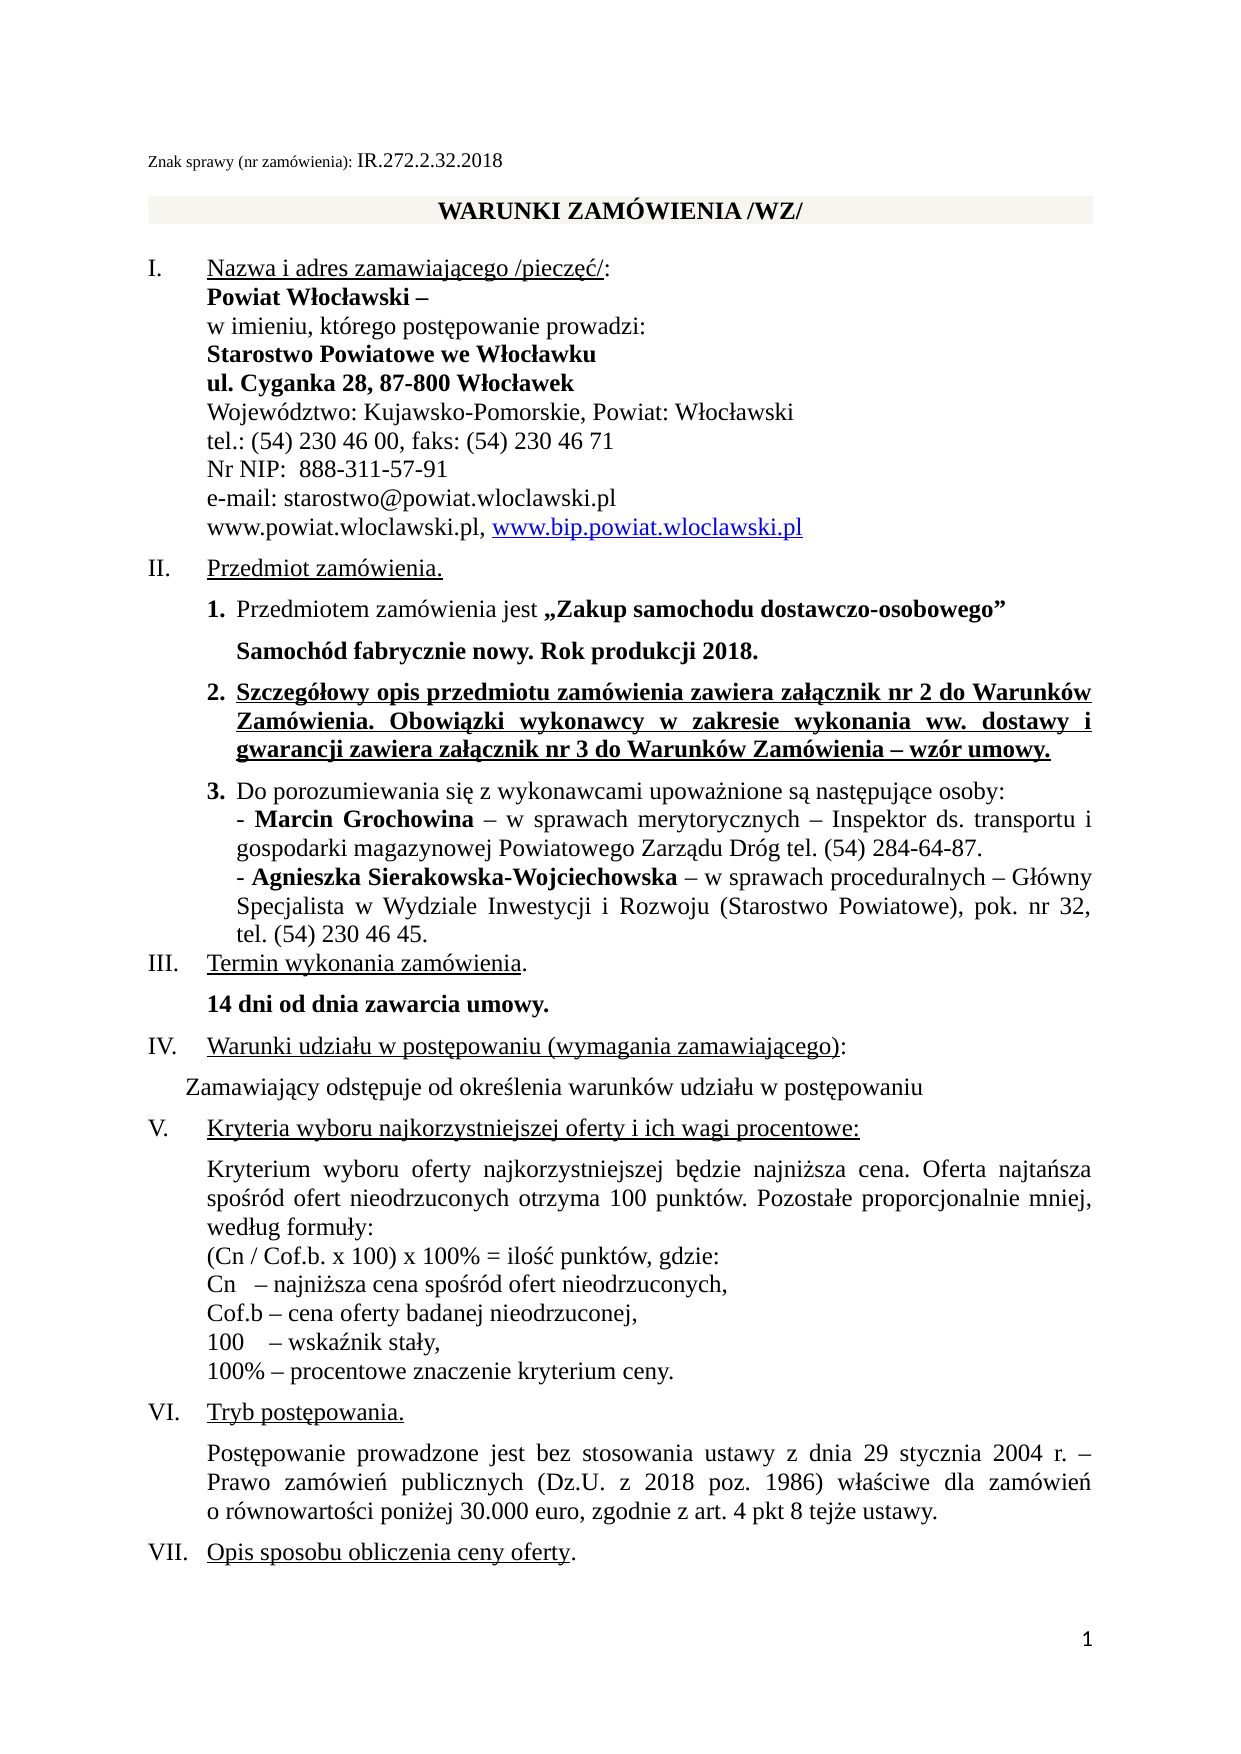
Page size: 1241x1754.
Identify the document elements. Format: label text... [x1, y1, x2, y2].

list Opis sposobu obliczenia ceny oferty. [148, 1537, 1093, 1566]
text WARUNKI ZAMÓWIENIA /WZ/ [148, 196, 1093, 224]
text w imieniu, którego postępowanie prowadzi: [204, 311, 1093, 339]
list Przedmiotem zamówienia jest „Zakup samochodu dostawczo-osobowego” [207, 594, 1093, 623]
text 14 dni od dnia zawarcia umowy. [207, 989, 1093, 1018]
list Tryb postępowania. [148, 1397, 1093, 1426]
list Termin wykonania zamówienia. [148, 948, 1093, 977]
text - Agnieszka Sierakowska-Wojciechowska – w sprawach proceduralnych – Główny Specjalista w Wydziale Inwestycji i Rozwoju (Starostwo Powiatowe), pok. nr 32, tel. (54) 230 46 45. [236, 862, 1093, 948]
text Województwo: Kujawsko-Pomorskie, Powiat: Włocławski [204, 397, 1093, 426]
list Do porozumiewania się z wykonawcami upoważnione są następujące osoby: [207, 776, 1093, 804]
list Nazwa i adres zamawiającego /pieczęć/: [148, 253, 1093, 282]
text Nr NIP: 888-311-57-91 [204, 454, 1093, 483]
text Samochód fabrycznie nowy. Rok produkcji 2018. [236, 636, 1093, 664]
text Znak sprawy (nr zamówienia): IR.272.2.32.2018 [148, 148, 1093, 172]
text - Marcin Grochowina – w sprawach merytorycznych – Inspektor ds. transportu i gospodarki magazynowej Powiatowego Zarządu Dróg tel. (54) 284-64-87. [236, 804, 1093, 862]
list Warunki udziału w postępowaniu (wymagania zamawiającego): [148, 1031, 1093, 1059]
text ul. Cyganka 28, 87-800 Włocławek [204, 368, 1093, 397]
list Szczegółowy opis przedmiotu zamówienia zawiera załącznik nr 2 do Warunków Zamówienia. Obowiązki wykonawcy w zakresie wykonania ww. dostawy i gwarancji zawiera załącznik nr 3 do Warunków Zamówienia – wzór umowy. [207, 677, 1093, 763]
text Kryterium wyboru oferty najkorzystniejszej będzie najniższa cena. Oferta najtańsza spośród ofert nieodrzuconych otrzyma 100 punktów. Pozostałe proporcjonalnie mniej, według formuły: [207, 1154, 1093, 1241]
text 100 – wskaźnik stały, [207, 1327, 1093, 1356]
text 100% – procentowe znaczenie kryterium ceny. [207, 1356, 1093, 1384]
text Postępowanie prowadzone jest bez stosowania ustawy z dnia 29 stycznia 2004 r. – Prawo zamówień publicznych (Dz.U. z 2018 poz. 1986) właściwe dla zamówień o równowartości poniżej 30.000 euro, zgodnie z art. 4 pkt 8 tejże ustawy. [207, 1438, 1093, 1524]
text tel.: (54) 230 46 00, faks: (54) 230 46 71 [204, 426, 1093, 454]
text Starostwo Powiatowe we Włocławku [204, 339, 1093, 368]
text Cn – najniższa cena spośród ofert nieodrzuconych, [207, 1269, 1093, 1298]
text Powiat Włocławski – [204, 282, 1093, 311]
list Kryteria wyboru najkorzystniejszej oferty i ich wagi procentowe: [148, 1113, 1093, 1142]
text www.powiat.wloclawski.pl, www.bip.powiat.wloclawski.pl [204, 512, 1093, 541]
text e-mail: starostwo@powiat.wloclawski.pl [204, 483, 1093, 512]
text (Cn / Cof.b. x 100) x 100% = ilość punktów, gdzie: [207, 1241, 1093, 1269]
list Przedmiot zamówienia. [148, 553, 1093, 582]
text Cof.b – cena oferty badanej nieodrzuconej, [207, 1298, 1093, 1327]
text Zamawiający odstępuje od określenia warunków udziału w postępowaniu [185, 1072, 1093, 1101]
